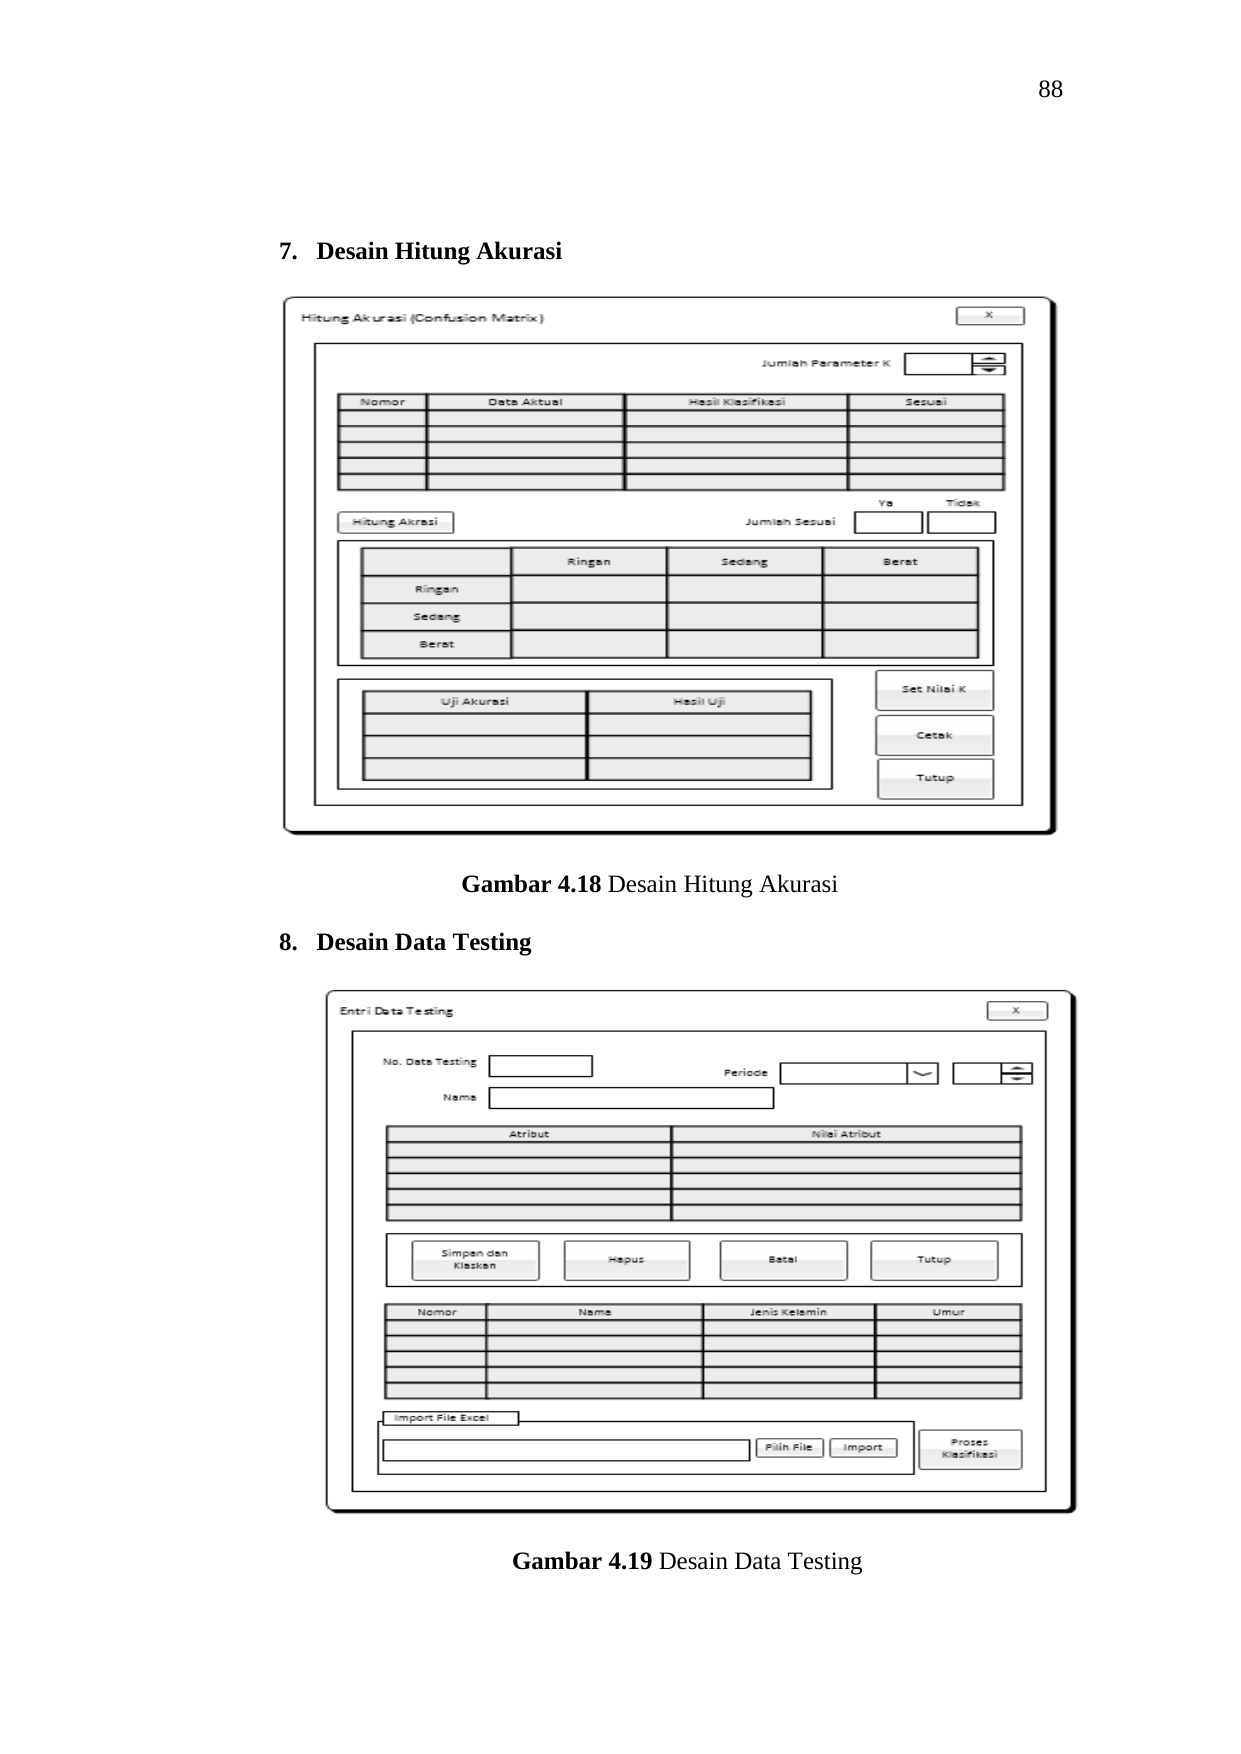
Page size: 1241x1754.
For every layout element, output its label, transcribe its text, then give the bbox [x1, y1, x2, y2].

text Gambar 4.18 Desain Hitung Akurasi [236, 869, 1063, 898]
list Desain Data Testing [279, 927, 1063, 956]
picture [316, 984, 1083, 1518]
text Gambar 4.19 Desain Data Testing [236, 1546, 1063, 1575]
list Desain Hitung Akurasi [279, 236, 1063, 265]
picture [278, 293, 1064, 841]
